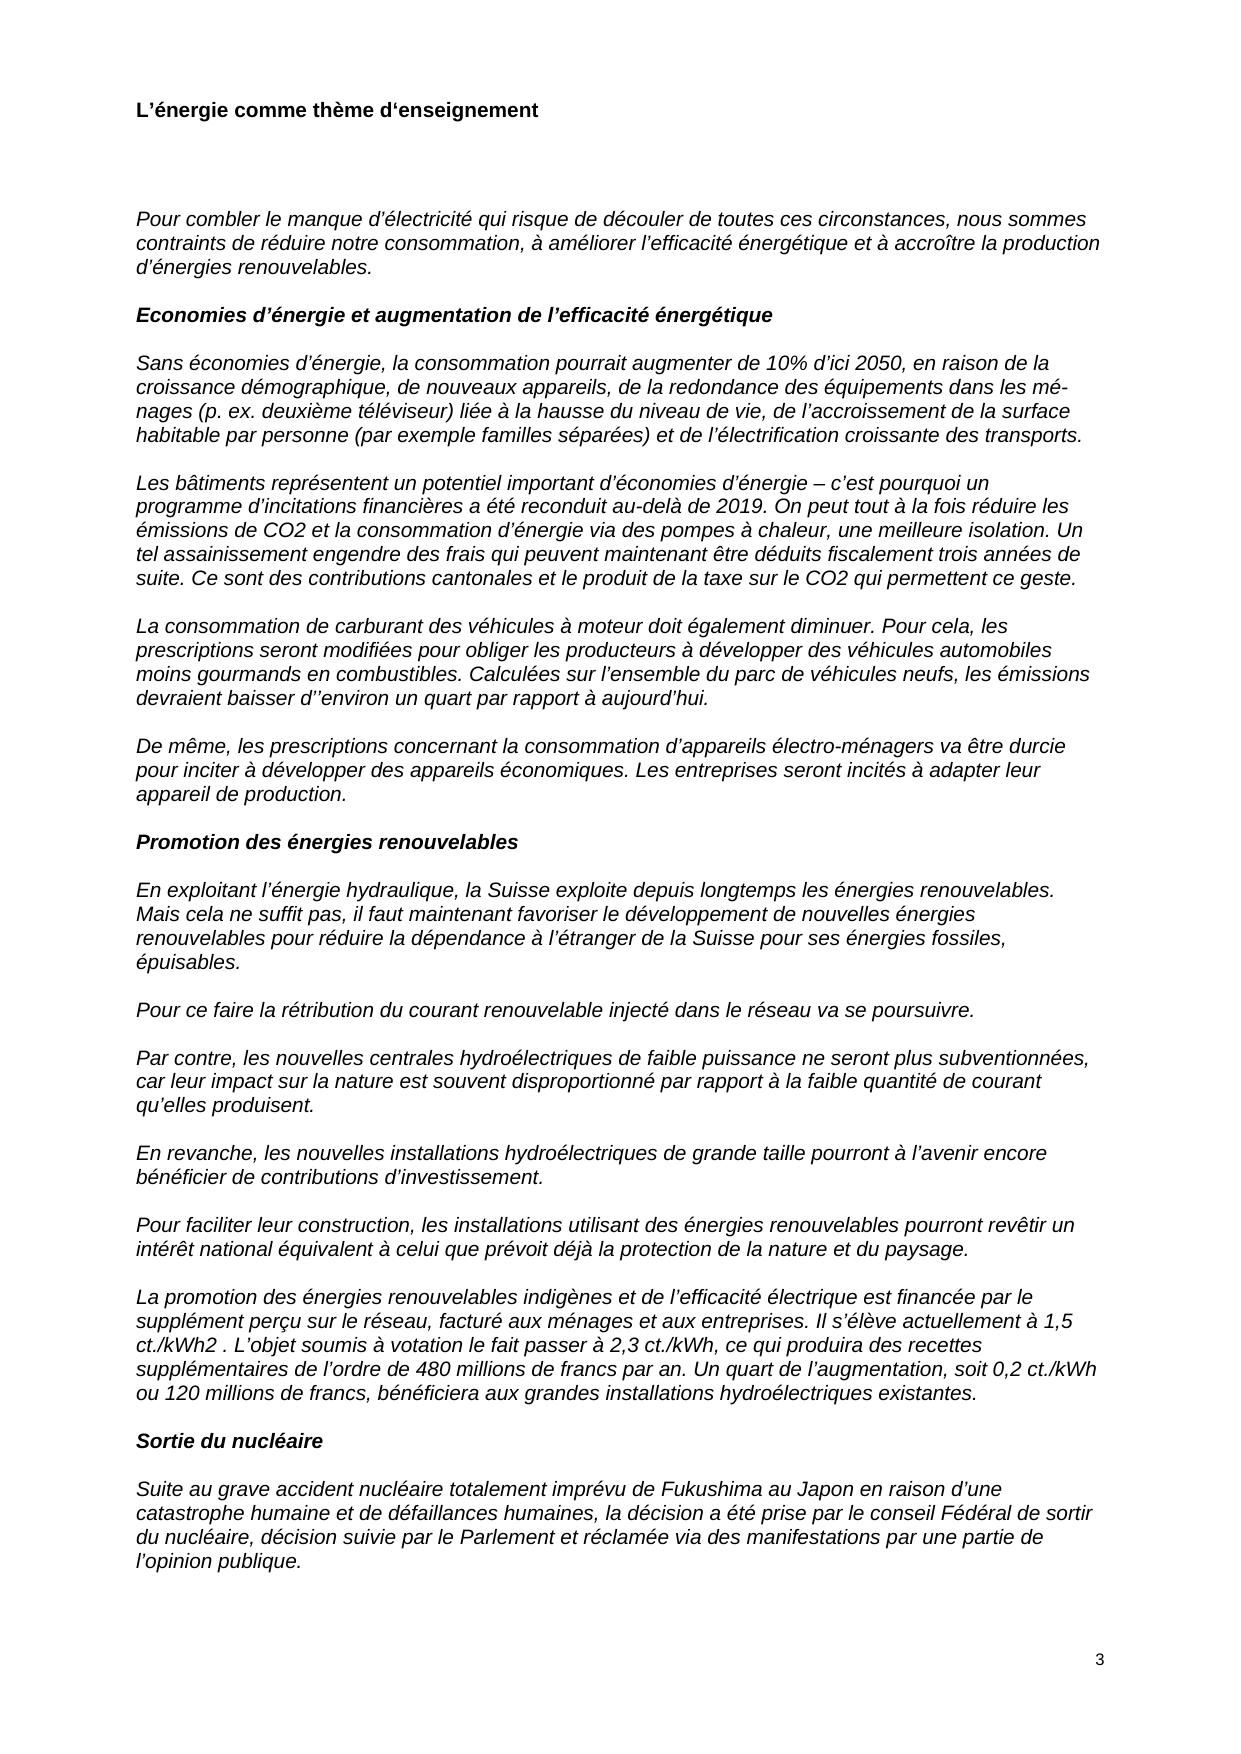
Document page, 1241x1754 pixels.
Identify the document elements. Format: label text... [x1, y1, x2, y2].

text Suite au grave accident nucléaire totalement imprévu de Fukushima au Japon en raison d’une catastrophe humaine et de défaillances humaines, la décision a été prise par le conseil Fédéral de sortir du nucléaire, décision suivie par le Parlement et réclamée via des manifestations par une partie de l’opinion publique. [136, 1477, 1104, 1572]
text Sans économies d’énergie, la consommation pourrait augmenter de 10% d’ici 2050, en raison de la croissance démographique, de nouveaux appareils, de la redondance des équipements dans les mé- nages (p. ex. deuxième téléviseur) liée à la hausse du niveau de vie, de l’accroissement de la surface habitable par personne (par exemple familles séparées) et de l’électrification croissante des transports. [136, 351, 1104, 446]
text La promotion des énergies renouvelables indigènes et de l’efficacité électrique est financée par le supplément perçu sur le réseau, facturé aux ménages et aux entreprises. Il s’élève actuellement à 1,5 ct./kWh2 . L’objet soumis à votation le fait passer à 2,3 ct./kWh, ce qui produira des recettes supplémentaires de l’ordre de 480 millions de francs par an. Un quart de l’augmentation, soit 0,2 ct./kWh ou 120 millions de francs, bénéficiera aux grandes installations hydroélectriques existantes. [136, 1285, 1104, 1405]
text Sortie du nucléaire [136, 1429, 1104, 1453]
text Par contre, les nouvelles centrales hydroélectriques de faible puissance ne seront plus subventionnées, car leur impact sur la nature est souvent disproportionné par rapport à la faible quantité de courant qu’elles produisent. [136, 1045, 1104, 1117]
text En exploitant l’énergie hydraulique, la Suisse exploite depuis longtemps les énergies renouvelables. Mais cela ne suffit pas, il faut maintenant favoriser le développement de nouvelles énergies renouvelables pour réduire la dépendance à l’étranger de la Suisse pour ses énergies fossiles, épuisables. [136, 878, 1104, 973]
text Economies d’énergie et augmentation de l’efficacité énergétique [136, 303, 1104, 327]
text En revanche, les nouvelles installations hydroélectriques de grande taille pourront à l’avenir encore bénéficier de contributions d’investissement. [136, 1141, 1104, 1189]
text De même, les prescriptions concernant la consommation d’appareils électro-ménagers va être durcie pour inciter à développer des appareils économiques. Les entreprises seront incités à adapter leur appareil de production. [136, 734, 1104, 806]
text Pour ce faire la rétribution du courant renouvelable injecté dans le réseau va se poursuivre. [136, 997, 1104, 1021]
text Promotion des énergies renouvelables [136, 830, 1104, 854]
text Pour faciliter leur construction, les installations utilisant des énergies renouvelables pourront revêtir un intérêt national équivalent à celui que prévoit déjà la protection de la nature et du paysage. [136, 1213, 1104, 1261]
text Pour combler le manque d’électricité qui risque de découler de toutes ces circonstances, nous sommes contraints de réduire notre consommation, à améliorer l’efficacité énergétique et à accroître la production d’énergies renouvelables. [136, 207, 1104, 279]
text La consommation de carburant des véhicules à moteur doit également diminuer. Pour cela, les prescriptions seront modifiées pour obliger les producteurs à développer des véhicules automobiles moins gourmands en combustibles. Calculées sur l’ensemble du parc de véhicules neufs, les émissions devraient baisser d’’environ un quart par rapport à aujourd’hui. [136, 614, 1104, 710]
text Les bâtiments représentent un potentiel important d’économies d’énergie – c’est pourquoi un programme d’incitations financières a été reconduit au-delà de 2019. On peut tout à la fois réduire les émissions de CO2 et la consommation d’énergie via des pompes à chaleur, une meilleure isolation. Un tel assainissement engendre des frais qui peuvent maintenant être déduits fiscalement trois années de suite. Ce sont des contributions cantonales et le produit de la taxe sur le CO2 qui permettent ce geste. [136, 470, 1104, 590]
